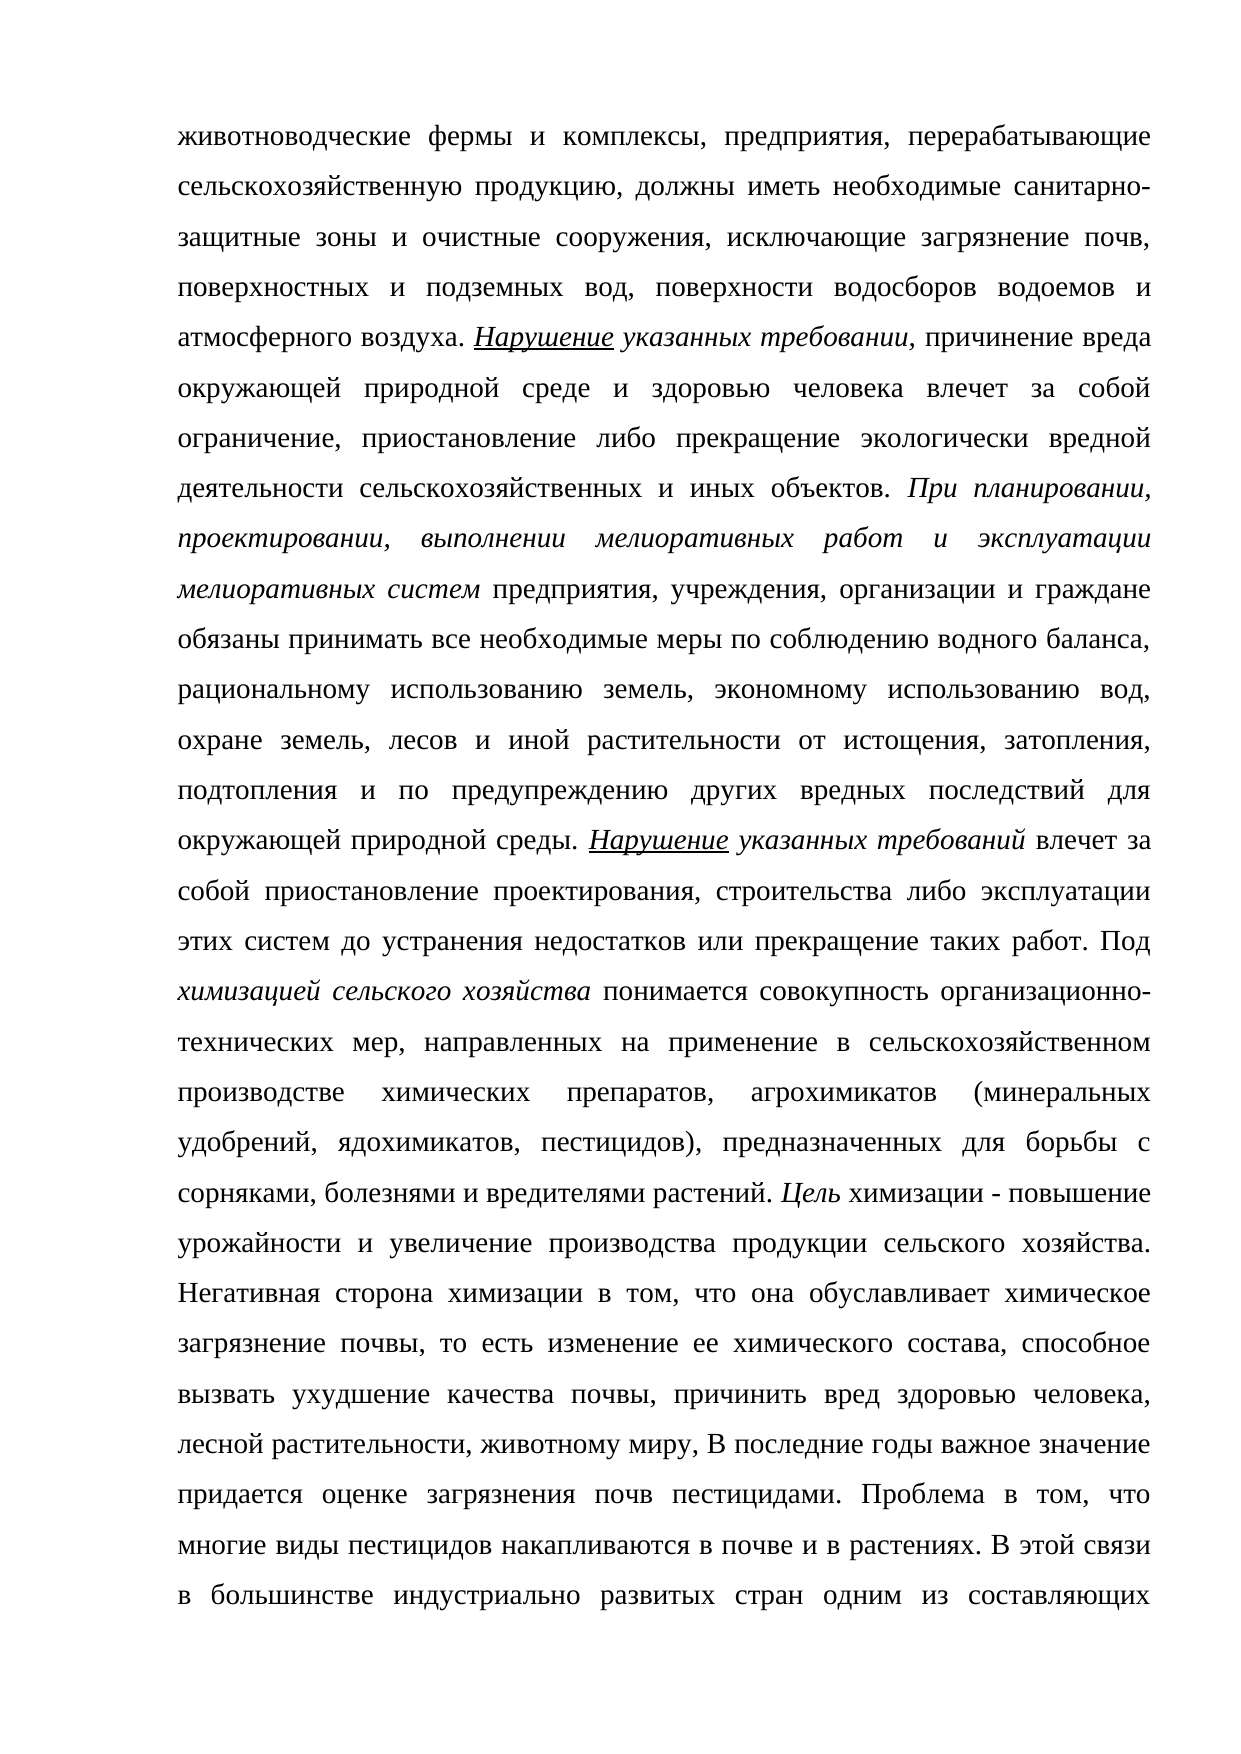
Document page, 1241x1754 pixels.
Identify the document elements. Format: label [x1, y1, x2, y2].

text [177, 118, 1152, 1611]
